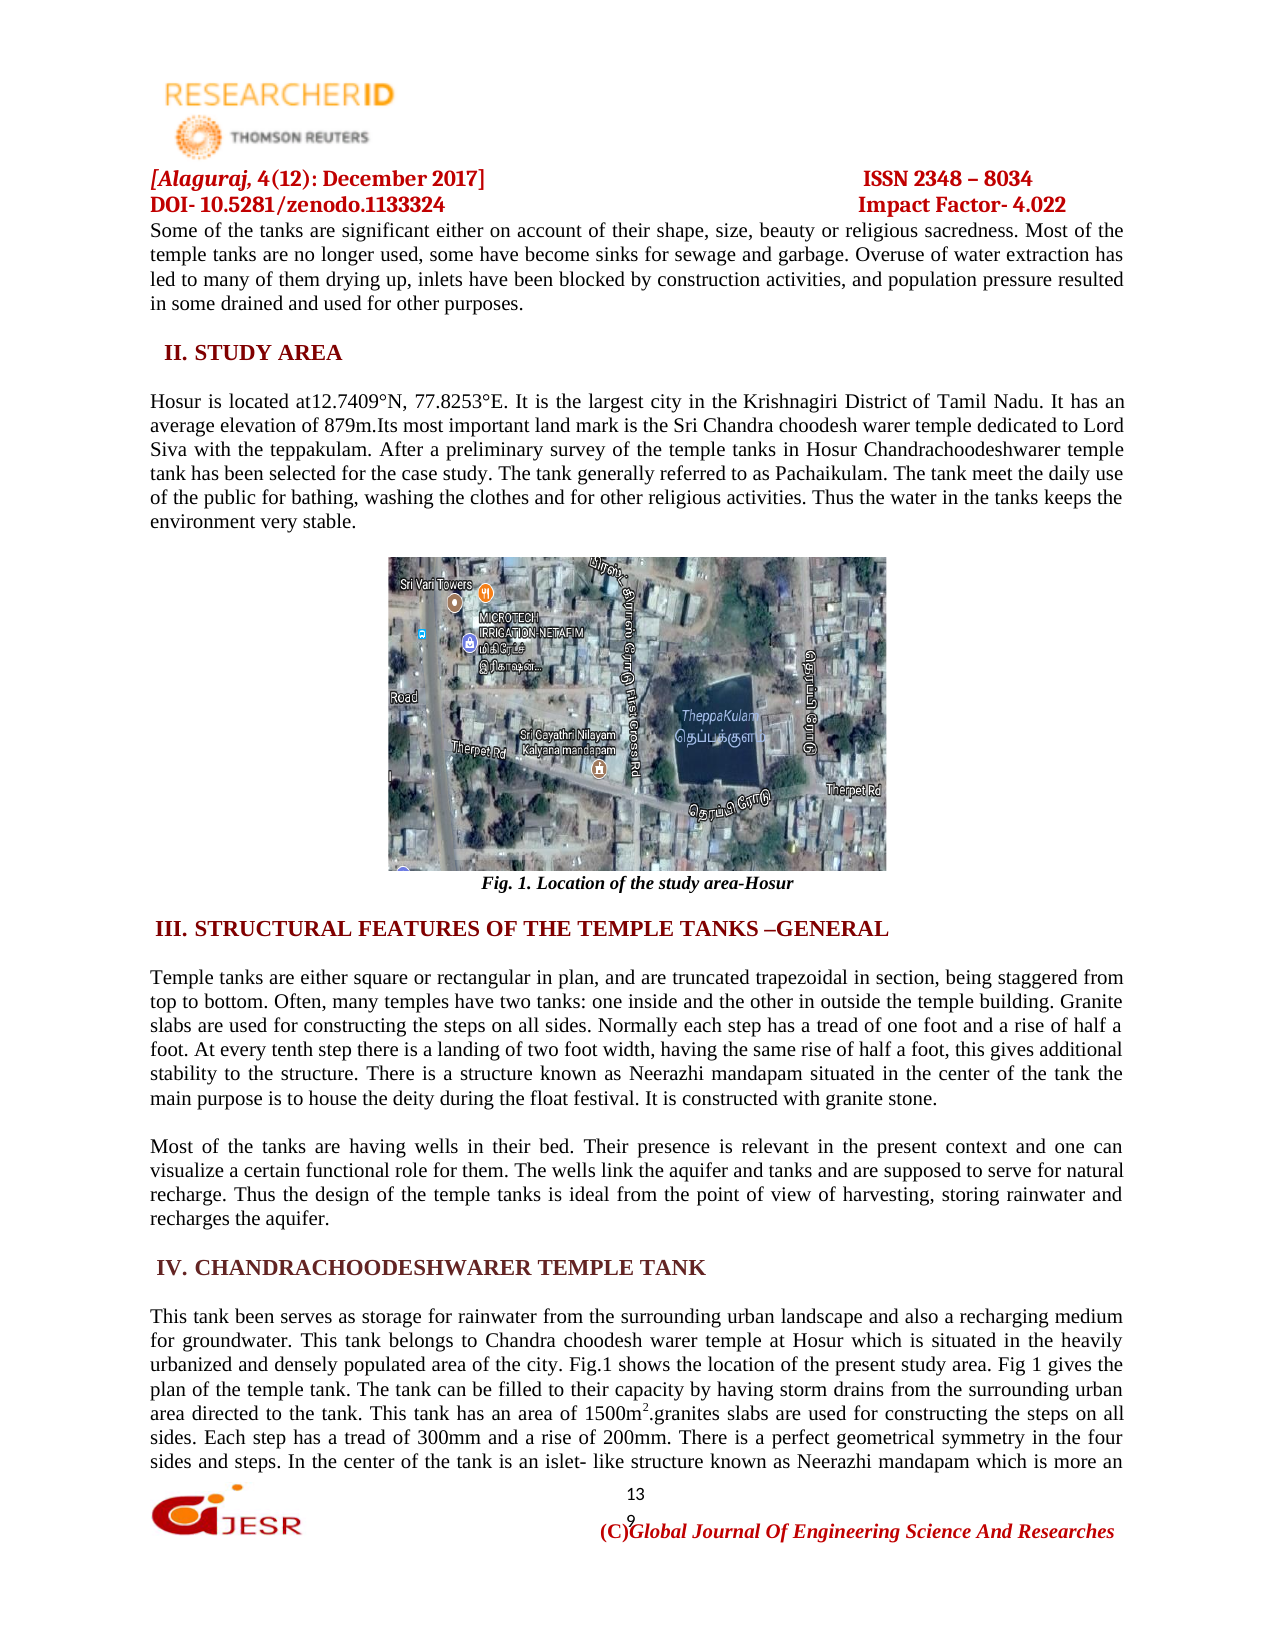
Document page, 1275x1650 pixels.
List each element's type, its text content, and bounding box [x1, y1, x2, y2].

text Temple tanks are either square or rectangular in plan, and are truncated trapezoidal in section, being staggered from top to bottom. Often, many temples have two tanks: one inside and the other in outside the temple building. Granite slabs are used for constructing the steps on all sides. Normally each step has a tread of one foot and a rise of half a foot. At every tenth step there is a landing of two foot width, having the same rise of half a foot, this gives additional stability to the structure. There is a structure known as Neerazhi mandapam situated in the center of the tank the main purpose is to house the deity during the float festival. It is constructed with granite stone. [150, 965, 1125, 1109]
text Fig. 1. Location of the study area-Hosur [150, 872, 1125, 893]
text Some of the tanks are significant either on account of their shape, size, beauty or religious sacredness. Most of the temple tanks are no longer used, some have become sinks for sewage and garbage. Overuse of water extraction has led to many of them drying up, inlets have been blocked by construction activities, and population pressure resulted in some drained and used for other purposes. [150, 218, 1125, 314]
list CHANDRACHOODESHWARER TEMPLE TANK [187, 1254, 1125, 1280]
picture [388, 557, 887, 872]
picture [150, 1482, 307, 1539]
text Hosur is located at12.7409°N, 77.8253°E. It is the largest city in the Krishnagiri District of Tamil Nadu. It has an average elevation of 879m.Its most important land mark is the Sri Chandra choodesh warer temple dedicated to Lord Siva with the teppakulam. After a preliminary survey of the temple tanks in Hosur Chandrachoodeshwarer temple tank has been selected for the case study. The tank generally referred to as Pachaikulam. The tank meet the daily use of the public for bathing, washing the clothes and for other religious activities. Thus the water in the tanks keeps the environment very stable. [150, 389, 1125, 533]
picture [150, 75, 421, 166]
list STRUCTURAL FEATURES OF THE TEMPLE TANKS –GENERAL [187, 915, 1125, 941]
list STUDY AREA [187, 339, 1125, 365]
text Most of the tanks are having wells in their bed. Their presence is relevant in the present context and one can visualize a certain functional role for them. The wells link the aquifer and tanks and are supposed to serve for natural recharge. Thus the design of the temple tanks is ideal from the point of view of harvesting, storing rainwater and recharges the aquifer. [150, 1133, 1125, 1230]
